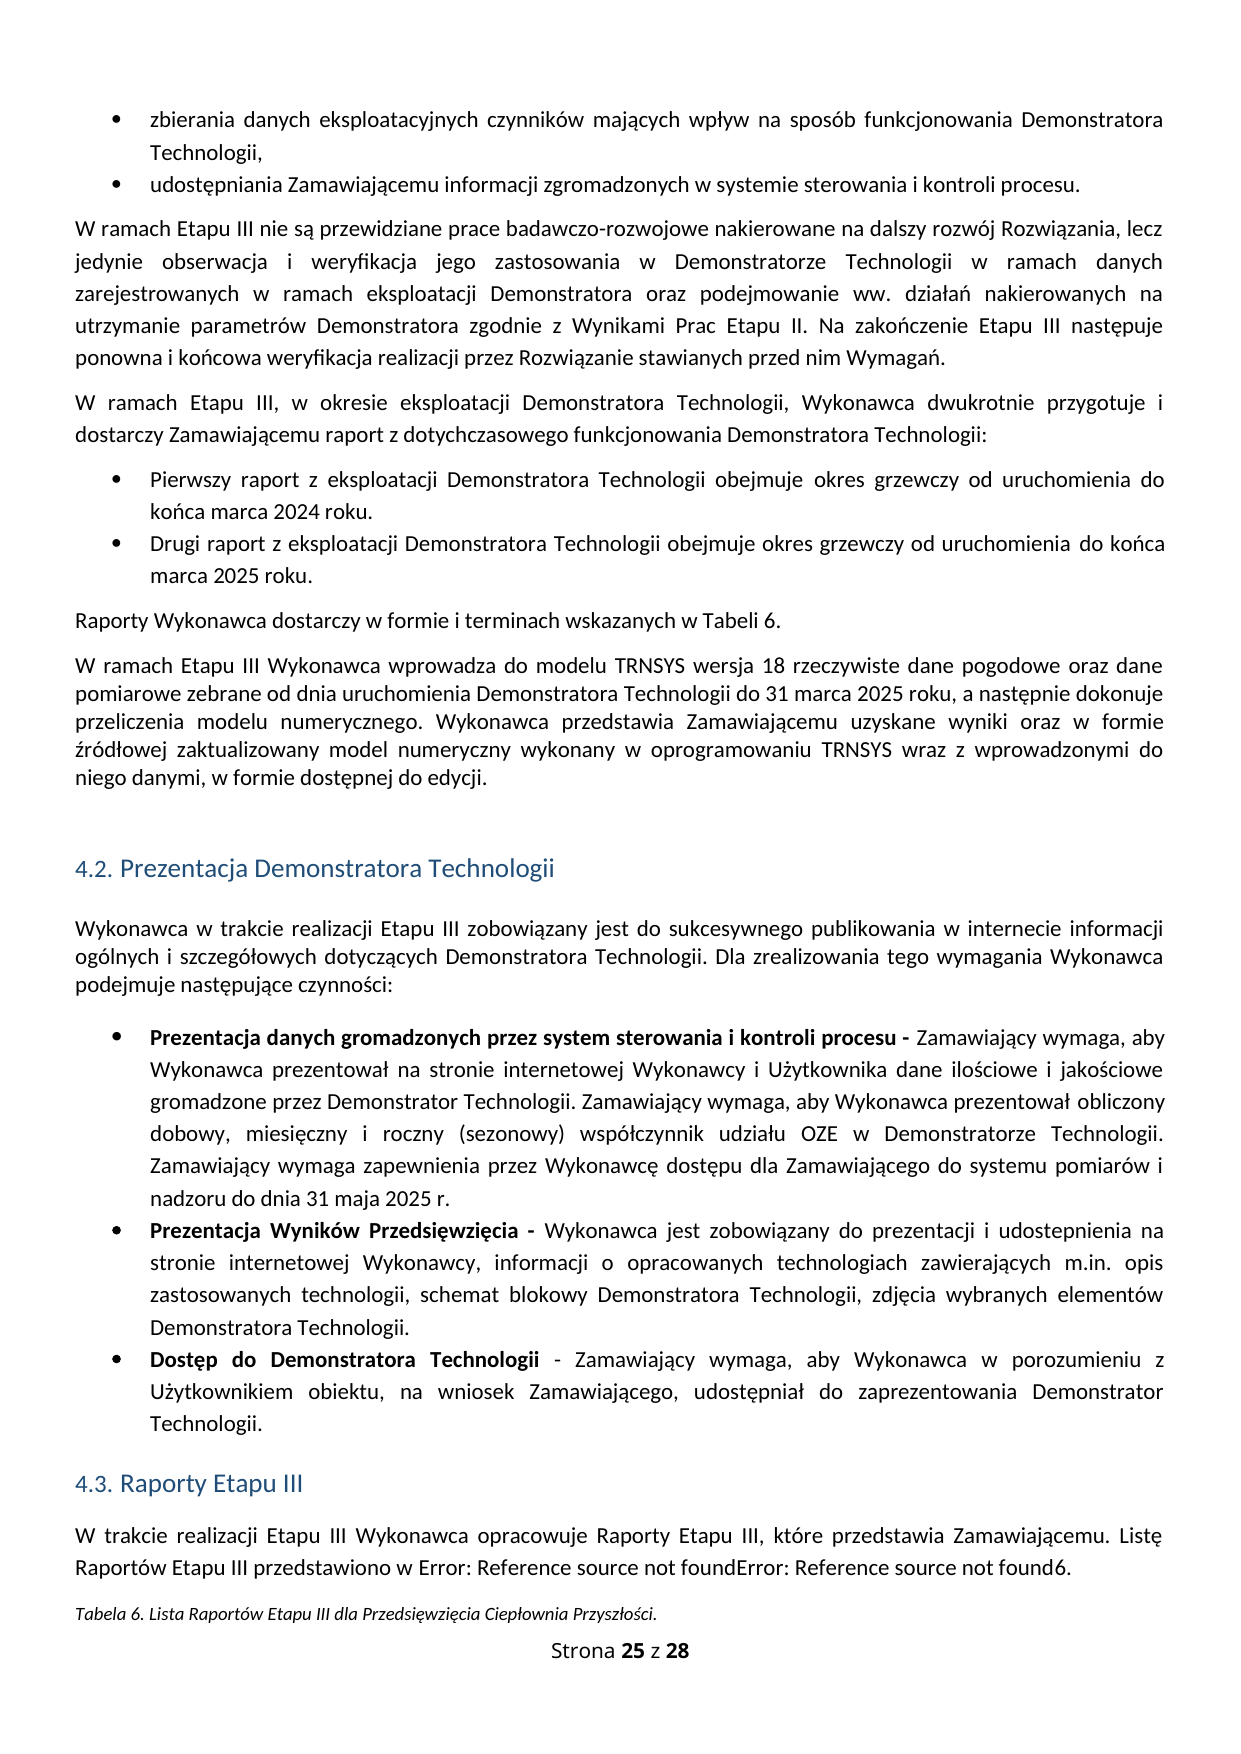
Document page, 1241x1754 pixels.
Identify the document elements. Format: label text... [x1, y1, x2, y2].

list Drugi raport z eksploatacji Demonstratora Technologii obejmuje okres grzewczy od uruchomienia do końca marca 2025 roku. [112, 529, 1165, 589]
list Raporty Etapu III [75, 1466, 1165, 1499]
list Prezentacja Demonstratora Technologii [75, 851, 1165, 884]
text Tabela 6. Lista Raportów Etapu III dla Przedsięwzięcia Ciepłownia Przyszłości. [75, 1602, 1165, 1625]
text W ramach Etapu III, w okresie eksploatacji Demonstratora Technologii, Wykonawca dwukrotnie przygotuje i dostarczy Zamawiającemu raport z dotychczasowego funkcjonowania Demonstratora Technologii: [75, 388, 1165, 448]
list zbierania danych eksploatacyjnych czynników mających wpływ na sposób funkcjonowania Demonstratora Technologii, [112, 106, 1165, 166]
text W ramach Etapu III nie są przewidziane prace badawczo-rozwojowe nakierowane na dalszy rozwój Rozwiązania, lecz jedynie obserwacja i weryfikacja jego zastosowania w Demonstratorze Technologii w ramach danych zarejestrowanych w ramach eksploatacji Demonstratora oraz podejmowanie ww. działań nakierowanych na utrzymanie parametrów Demonstratora zgodnie z Wynikami Prac Etapu II. Na zakończenie Etapu III następuje ponowna i końcowa weryfikacja realizacji przez Rozwiązanie stawianych przed nim Wymagań. [75, 214, 1165, 371]
list Pierwszy raport z eksploatacji Demonstratora Technologii obejmuje okres grzewczy od uruchomienia do końca marca 2024 roku. [112, 465, 1165, 525]
list Prezentacja danych gromadzonych przez system sterowania i kontroli procesu - Zamawiający wymaga, aby Wykonawca prezentował na stronie internetowej Wykonawcy i Użytkownika dane ilościowe i jakościowe gromadzone przez Demonstrator Technologii. Zamawiający wymaga, aby Wykonawca prezentował obliczony dobowy, miesięczny i roczny (sezonowy) współczynnik udziału OZE w Demonstratorze Technologii. Zamawiający wymaga zapewnienia przez Wykonawcę dostępu dla Zamawiającego do systemu pomiarów i nadzoru do dnia 31 maja 2025 r. [112, 1023, 1165, 1212]
list udostępniania Zamawiającemu informacji zgromadzonych w systemie sterowania i kontroli procesu. [112, 170, 1165, 198]
list Prezentacja Wyników Przedsięwzięcia - Wykonawca jest zobowiązany do prezentacji i udostepnienia na stronie internetowej Wykonawcy, informacji o opracowanych technologiach zawierających m.in. opis zastosowanych technologii, schemat blokowy Demonstratora Technologii, zdjęcia wybranych elementów Demonstratora Technologii. [112, 1216, 1165, 1341]
text W ramach Etapu III Wykonawca wprowadza do modelu TRNSYS wersja 18 rzeczywiste dane pogodowe oraz dane pomiarowe zebrane od dnia uruchomienia Demonstratora Technologii do 31 marca 2025 roku, a następnie dokonuje przeliczenia modelu numerycznego. Wykonawca przedstawia Zamawiającemu uzyskane wyniki oraz w formie źródłowej zaktualizowany model numeryczny wykonany w oprogramowaniu TRNSYS wraz z wprowadzonymi do niego danymi, w formie dostępnej do edycji. [75, 651, 1165, 791]
list Dostęp do Demonstratora Technologii - Zamawiający wymaga, aby Wykonawca w porozumieniu z Użytkownikiem obiektu, na wniosek Zamawiającego, udostępniał do zaprezentowania Demonstrator Technologii. [112, 1345, 1165, 1437]
text Raporty Wykonawca dostarczy w formie i terminach wskazanych w Tabeli 6. [75, 606, 1165, 634]
text Wykonawca w trakcie realizacji Etapu III zobowiązany jest do sukcesywnego publikowania w internecie informacji ogólnych i szczegółowych dotyczących Demonstratora Technologii. Dla zrealizowania tego wymagania Wykonawca podejmuje następujące czynności: [75, 914, 1165, 998]
